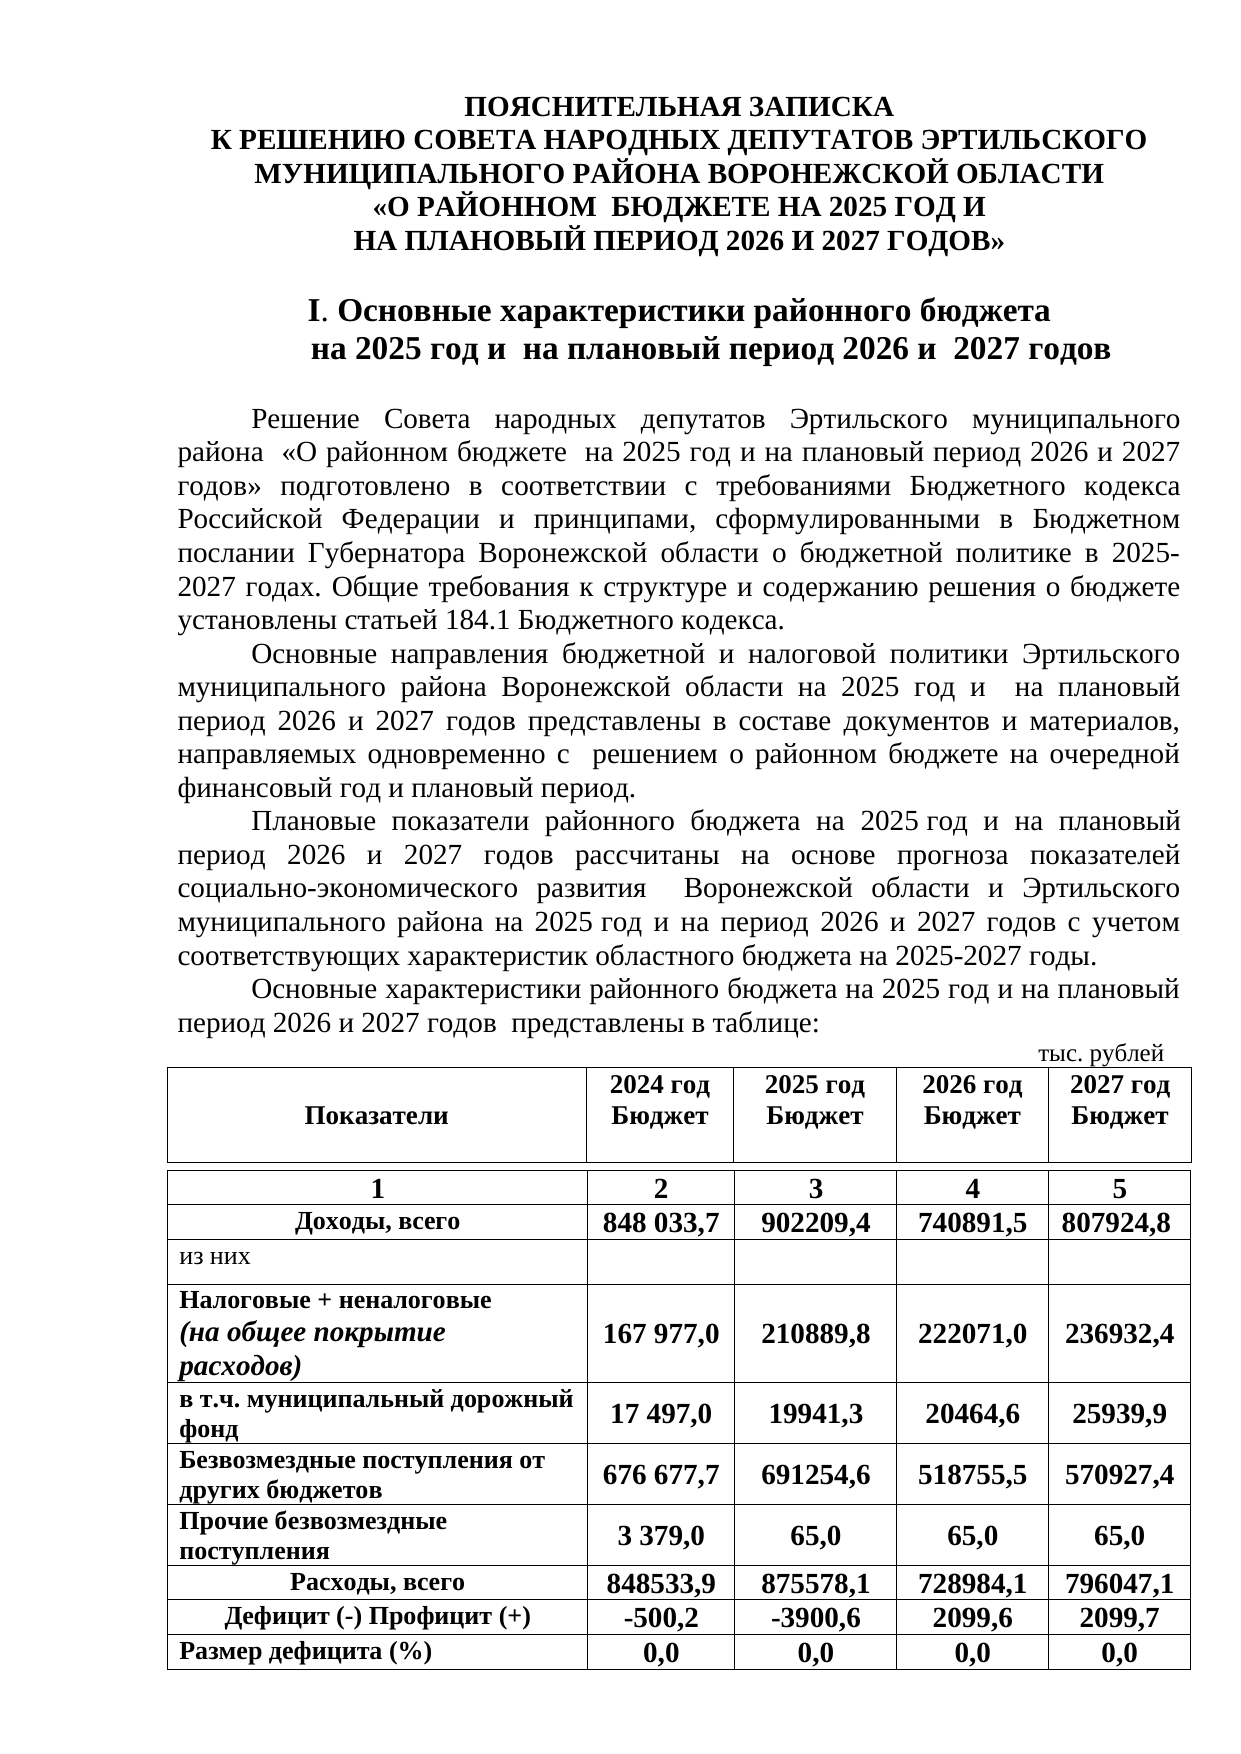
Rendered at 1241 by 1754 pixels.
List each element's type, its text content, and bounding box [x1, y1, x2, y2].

table_cell 902209,4 [735, 1205, 896, 1239]
table_cell 691254,6 [735, 1444, 896, 1504]
table_cell [897, 1240, 1048, 1283]
table_cell 19941,3 [735, 1383, 896, 1443]
table_cell 3 379,0 [588, 1505, 734, 1565]
table_cell 848 033,7 [588, 1205, 734, 1239]
table_cell 0,0 [735, 1635, 896, 1668]
table_cell 875578,1 [735, 1566, 896, 1599]
table_cell Расходы, всего [168, 1566, 587, 1599]
table_cell 0,0 [897, 1635, 1048, 1668]
table_cell 0,0 [588, 1635, 734, 1668]
table_cell 796047,1 [1049, 1566, 1190, 1599]
table_cell 570927,4 [1049, 1444, 1190, 1504]
table_cell 167 977,0 [588, 1285, 734, 1382]
table_header 5 [1049, 1171, 1190, 1204]
table_cell Доходы, всего [168, 1205, 587, 1239]
table_cell 65,0 [735, 1505, 896, 1565]
text тыс. рублей [177, 1038, 1181, 1067]
table_cell Безвозмездные поступления от других бюджетов [168, 1444, 587, 1504]
table_header 1 [168, 1171, 587, 1204]
table_cell Размер дефицита (%) [168, 1635, 587, 1668]
table_cell в т.ч. муниципальный дорожный фонд [168, 1383, 587, 1443]
table_header 2027 год Бюджет [1049, 1068, 1191, 1162]
table_cell Прочие безвозмездные поступления [168, 1505, 587, 1565]
table_cell 676 677,7 [588, 1444, 734, 1504]
table_cell 740891,5 [897, 1205, 1048, 1239]
table_cell [588, 1240, 734, 1283]
title К РЕШЕНИЮ СОВЕТА НАРОДНЫХ ДЕПУТАТОВ ЭРТИЛЬСКОГО МУНИЦИПАЛЬНОГО РАЙОНА ВОРОНЕЖСКОЙ ОБЛАСТИ [177, 122, 1181, 189]
table_cell 2099,6 [897, 1600, 1048, 1634]
text на 2025 год и на плановый период 2026 и 2027 годов [177, 328, 1181, 367]
table_cell 0,0 [1049, 1635, 1190, 1668]
text Решение Совета народных депутатов Эртильского муниципального района «О районном бюджете на 2025 год и на плановый период 2026 и 2027 годов» подготовлено в соответствии с требованиями Бюджетного кодекса Российской Федерации и принципами, сформулированными в Бюджетном послании Губернатора Воронежской области о бюджетной политике в 2025-2027 годах. Общие требования к структуре и содержанию решения о бюджете установлены статьей 184.1 Бюджетного кодекса. [177, 401, 1181, 636]
title НА ПЛАНОВЫЙ ПЕРИОД 2026 И 2027 ГОДОВ» [177, 223, 1181, 256]
table_cell 65,0 [1049, 1505, 1190, 1565]
table_header 3 [735, 1171, 896, 1204]
table_cell 807924,8 [1049, 1205, 1190, 1239]
text Плановые показатели районного бюджета на 2025 год и на плановый период 2026 и 2027 годов рассчитаны на основе прогноза показателей социально-экономического развития Воронежской области и Эртильского муниципального района на 2025 год и на период 2026 и 2027 годов с учетом соответствующих характеристик областного бюджета на 2025-2027 годы. [177, 803, 1181, 971]
table_cell 848533,9 [588, 1566, 734, 1599]
table_header 2026 год Бюджет [897, 1068, 1048, 1162]
table_cell 25939,9 [1049, 1383, 1190, 1443]
text Основные характеристики районного бюджета [177, 290, 1181, 328]
table_header 2024 год Бюджет [587, 1068, 733, 1162]
table_cell [735, 1240, 896, 1283]
table_cell 518755,5 [897, 1444, 1048, 1504]
table_cell 210889,8 [735, 1285, 896, 1382]
table_cell Дефицит (-) Профицит (+) [168, 1600, 587, 1634]
text Основные характеристики районного бюджета на 2025 год и на плановый период 2026 и 2027 годов представлены в таблице: [177, 971, 1181, 1038]
table_cell -500,2 [588, 1600, 734, 1634]
table_cell 65,0 [897, 1505, 1048, 1565]
table_header Показатели [168, 1068, 586, 1162]
title «О РАЙОННОМ БЮДЖЕТЕ НА 2025 ГОД И [177, 189, 1181, 223]
table_cell 728984,1 [897, 1566, 1048, 1599]
table_cell 20464,6 [897, 1383, 1048, 1443]
table_header 2025 год Бюджет [734, 1068, 896, 1162]
text Основные направления бюджетной и налоговой политики Эртильского муниципального района Воронежской области на 2025 год и на плановый период 2026 и 2027 годов представлены в составе документов и материалов, направляемых одновременно с решением о районном бюджете на очередной финансовый год и плановый период. [177, 636, 1181, 803]
table_cell 236932,4 [1049, 1285, 1190, 1382]
table_header 2 [588, 1171, 734, 1204]
table_header 4 [897, 1171, 1048, 1204]
title ПОЯСНИТЕЛЬНАЯ ЗАПИСКА [177, 89, 1181, 122]
table_cell из них [168, 1240, 587, 1283]
table_cell Налоговые + неналоговые (на общее покрытие расходов) [168, 1285, 587, 1382]
table_cell [1049, 1240, 1190, 1283]
table_cell 222071,0 [897, 1285, 1048, 1382]
table_cell -3900,6 [735, 1600, 896, 1634]
table_cell 17 497,0 [588, 1383, 734, 1443]
table_cell 2099,7 [1049, 1600, 1190, 1634]
